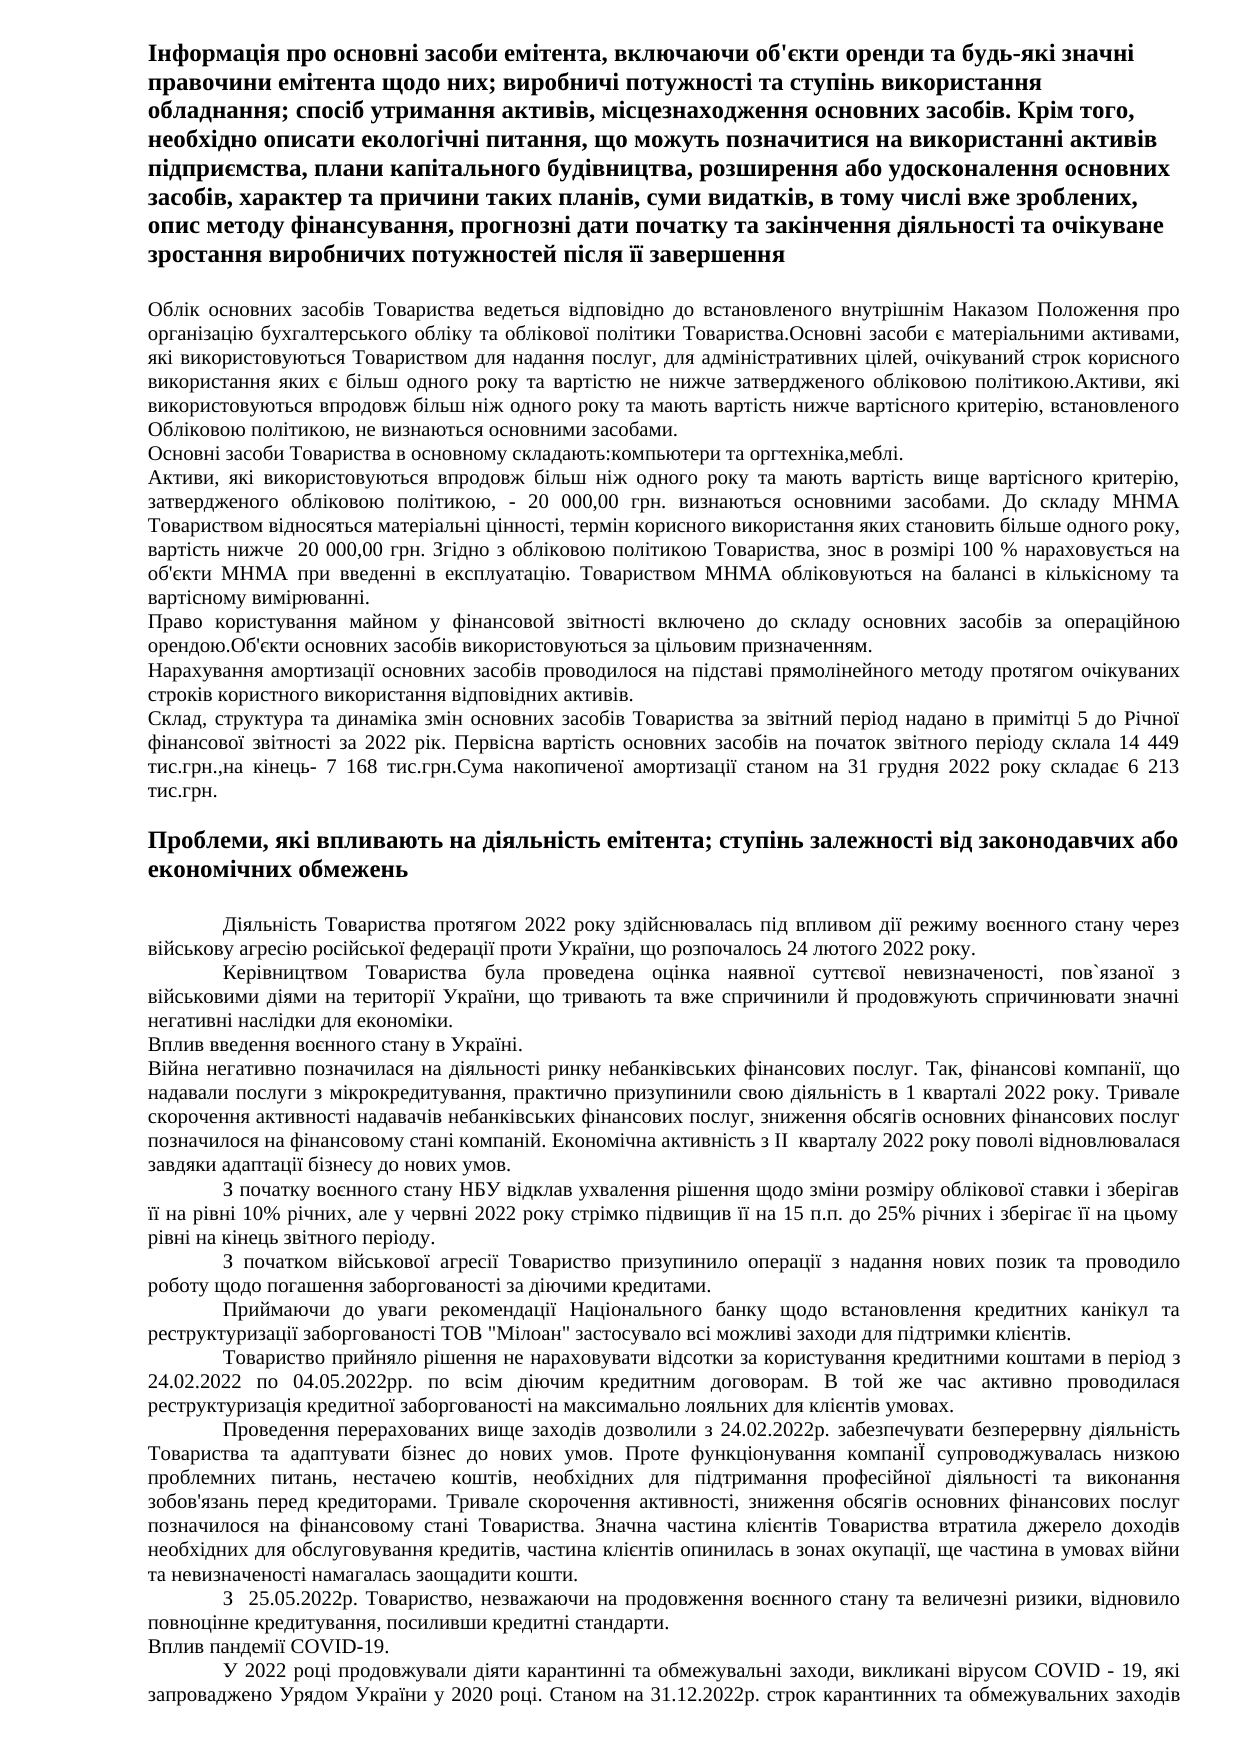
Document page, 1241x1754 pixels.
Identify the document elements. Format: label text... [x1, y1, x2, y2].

text Вплив пандемії COVID-19. [148, 1634, 1181, 1658]
text З початку воєнного стану НБУ вiдклав ухвалення рiшення щодо змiни розмiру облiкової ставки i зберiгав її на рiвнi 10% рiчних, але у червнi 2022 року стрiмко пiдвищив її на 15 п.п. до 25% рiчних i зберiгає її на цьому рiвнi на кiнець звiтного перiоду. [148, 1176, 1181, 1249]
text Проблеми, які впливають на діяльність емітента; ступінь залежності від законодавчих або економічних обмежень [148, 826, 1181, 883]
text Нарахування амортизації основних засобів проводилося на підставі прямолінейного методу протягом очікуваних строків користного використання відповідних активів. [148, 657, 1181, 706]
text З початком військової агресії Товариство призупинило операції з надання нових позик та проводило роботу щодо погашення заборгованості за діючими кредитами. [148, 1249, 1181, 1297]
text Інформація про основні засоби емітента, включаючи об'єкти оренди та будь-які значні правочини емітента щодо них; виробничі потужності та ступінь використання обладнання; спосіб утримання активів, місцезнаходження основних засобів. Крім того, необхідно описати екологічні питання, що можуть позначитися на використанні активів підприємства, плани капітального будівництва, розширення або удосконалення основних засобів, характер та причини таких планів, суми видатків, в тому числі вже зроблених, опис методу фінансування, прогнозні дати початку та закінчення діяльності та очікуване зростання виробничих потужностей після її завершення [148, 38, 1181, 268]
text Приймаючи до уваги рекомендації Національного банку щодо встановлення кредитних канікул та реструктуризації заборгованості ТОВ "Мілоан" застосувало всі можливі заходи для підтримки клієнтів. [148, 1297, 1181, 1345]
text Активи, які використовуються впродовж більш ніж одного року та мають вартість вище вартісного критерію, затвердженого обліковою політикою, - 20 000,00 грн. визнаються основними засобами. До складу МНМА Товариством відносяться матеріальні цінності, термін корисного використання яких становить більше одного року, вартість нижче 20 000,00 грн. Згідно з обліковою політикою Товариства, знос в розмірі 100 % нараховується на об'єкти МНМА при введенні в експлуатацію. Товариством МНМА обліковуються на балансі в кількісному та вартісному вимірюванні. [148, 465, 1181, 609]
text Керівництвом Товариства була проведена оцінка наявної суттєвої невизначеності, пов`язаної з військовими діями на території України, що тривають та вже спричинили й продовжують спричинювати значні негативні наслідки для економіки. [148, 960, 1181, 1032]
text Діяльність Товариства протягом 2022 року здійснювалась під впливом дії режиму воєнного стану через військову агресію російської федерації проти України, що розпочалось 24 лютого 2022 року. [148, 912, 1181, 960]
text Склад, структура та динаміка змін основних засобів Товариства за звітний період надано в примітці 5 до Річної фінансової звітності за 2022 рік. Первісна вартість основних засобів на початок звітного періоду склала 14 449 тис.грн.,на кінець- 7 168 тис.грн.Сума накопиченої амортизації станом на 31 грудня 2022 року складає 6 213 тис.грн. [148, 706, 1181, 802]
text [148, 1658, 1181, 1706]
text Проведення перерахованих вище заходів дозволили з 24.02.2022р. забезпечувати безперервну діяльність Товариства та адаптувати бізнес до нових умов. Проте функціонування компаніЇ супроводжувалась низкою проблемних питань, нестачею коштів, необхідних для підтримання професійної діяльності та виконання зобов'язань перед кредиторами. Тривале скорочення активностi, зниження обсягів основних фiнансових послуг позначилося на фінансовому стані Товариства. Значна частина клієнтів Товариства втратила джерело доходів необхідних для обслуговування кредитів, частина клієнтів опинилась в зонах окупації, ще частина в умовах війни та невизначеності намагалась заощадити кошти. [148, 1417, 1181, 1586]
text З 25.05.2022р. Товариство, незважаючи на продовження воєнного стану та величезні ризики, відновило повноцінне кредитування, посиливши кредитні стандарти. [148, 1586, 1181, 1634]
text Війна негативно позначилася на діяльності ринку небанківських фінансових послуг. Так, фінансові компанії, що надавали послуги з мікрокредитування, практично призупинили свою діяльність в 1 кварталі 2022 року. Тривале скорочення активностi надавачiв небанкiвських фiнансових послуг, зниження обсягів основних фiнансових послуг позначилося на фінансовому стані компаній. Економічна активність з ІІ кварталу 2022 року поволі відновлювалася завдяки адаптації бізнесу до нових умов. [148, 1056, 1181, 1176]
text Товариство прийняло рішення не нараховувати відсотки за користування кредитними коштами в період з 24.02.2022 по 04.05.2022рр. по всім діючим кредитним договорам. В той же час активно проводилася реструктуризація кредитної заборгованості на максимально лояльних для клієнтів умовах. [148, 1345, 1181, 1417]
text Вплив введення воєнного стану в Україні. [148, 1032, 1181, 1056]
text Облік основних засобів Товариства ведеться відповідно до встановленого внутрішнім Наказом Положення про організацію бухгалтерського обліку та облікової політики Товариства.Основні засоби є матеріальними активами, які використовуються Товариством для надання послуг, для адміністративних цілей, очікуваний строк корисного використання яких є більш одного року та вартістю не нижче затвердженого обліковою політикою.Активи, які використовуються впродовж більш ніж одного року та мають вартість нижче вартісного критерію, встановленого Обліковою політикою, не визнаються основними засобами. [148, 297, 1181, 441]
text Право користування майном у фінансовой звітності включено до складу основних засобів за операційною орендою.Об'єкти основних засобів використовуються за цільовим призначенням. [148, 609, 1181, 657]
text Основні засоби Товариства в основному складають:компьютери та оргтехніка,меблі. [148, 441, 1181, 465]
